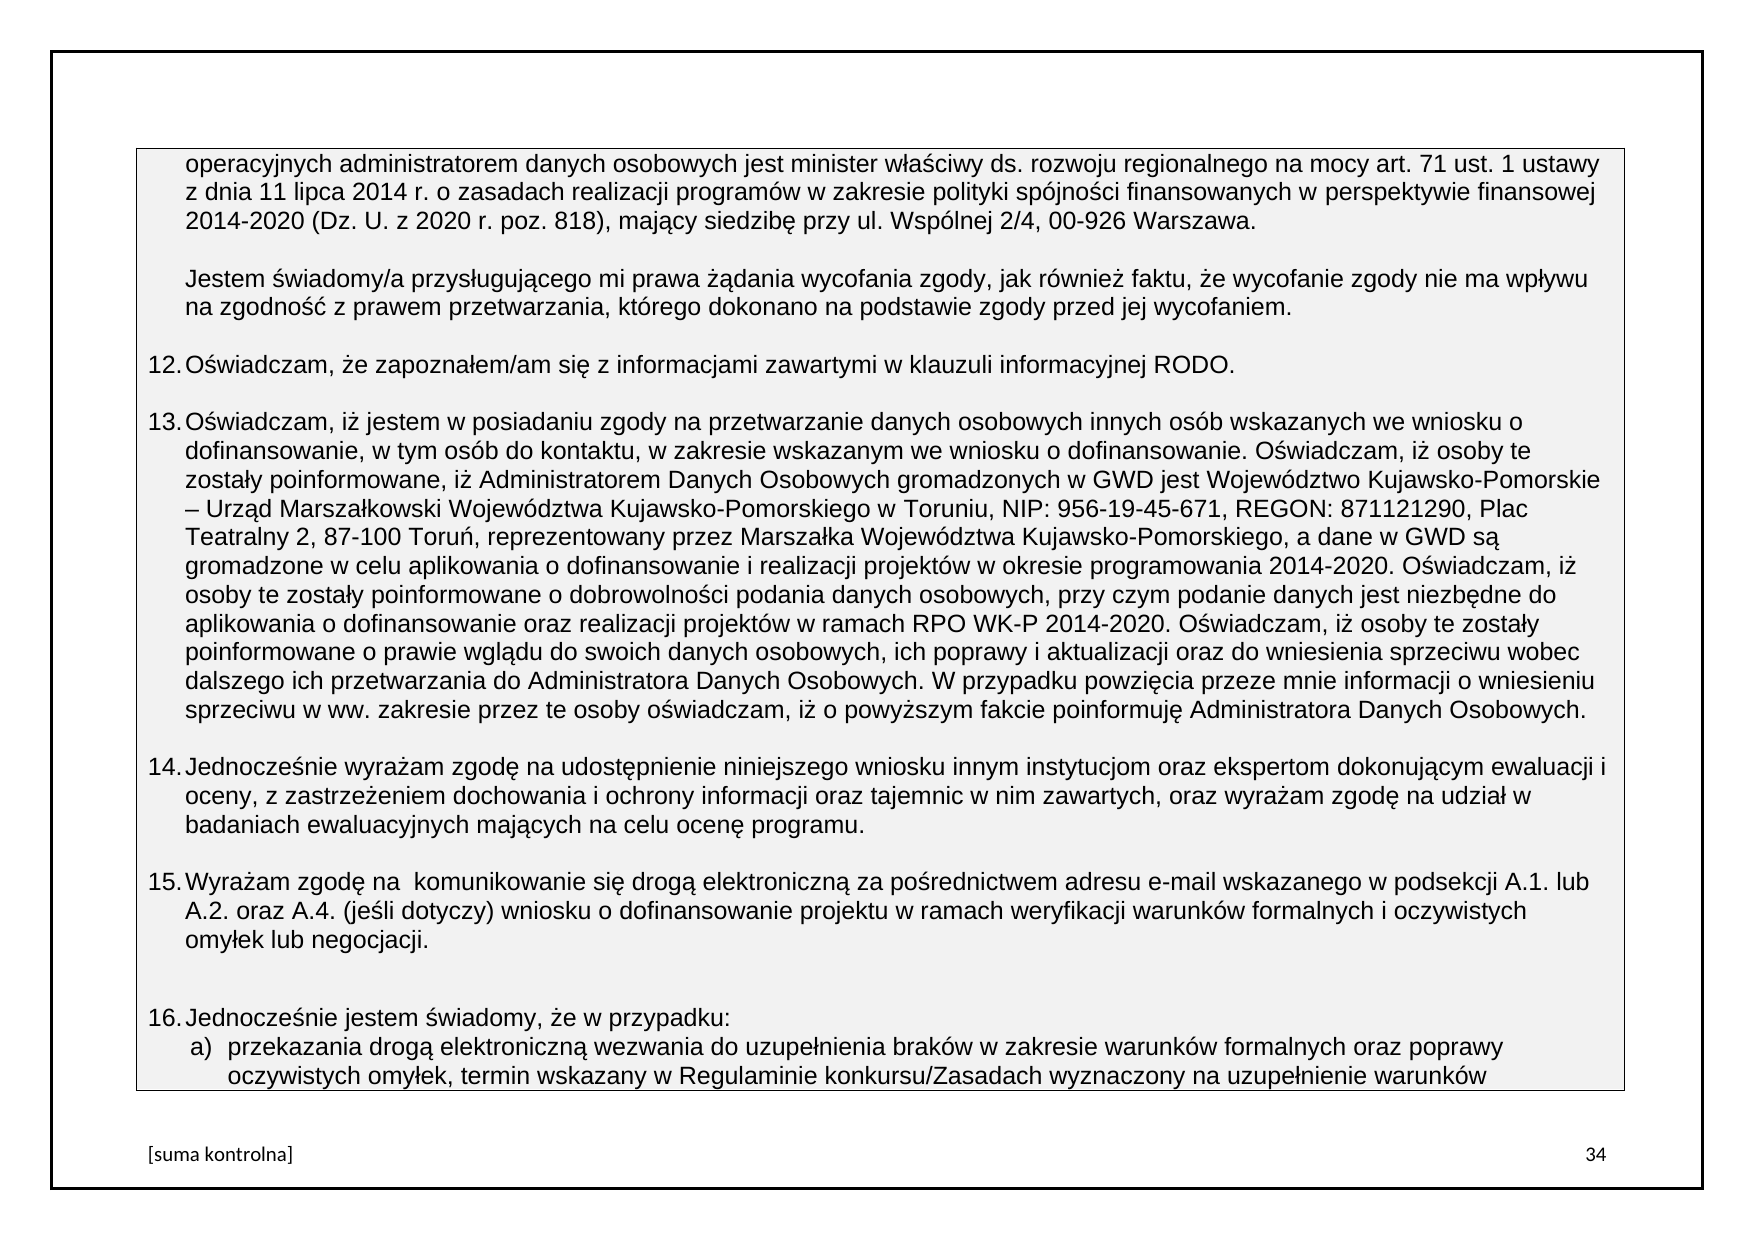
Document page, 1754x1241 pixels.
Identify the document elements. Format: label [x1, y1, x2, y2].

table_header [137, 149, 1624, 1089]
